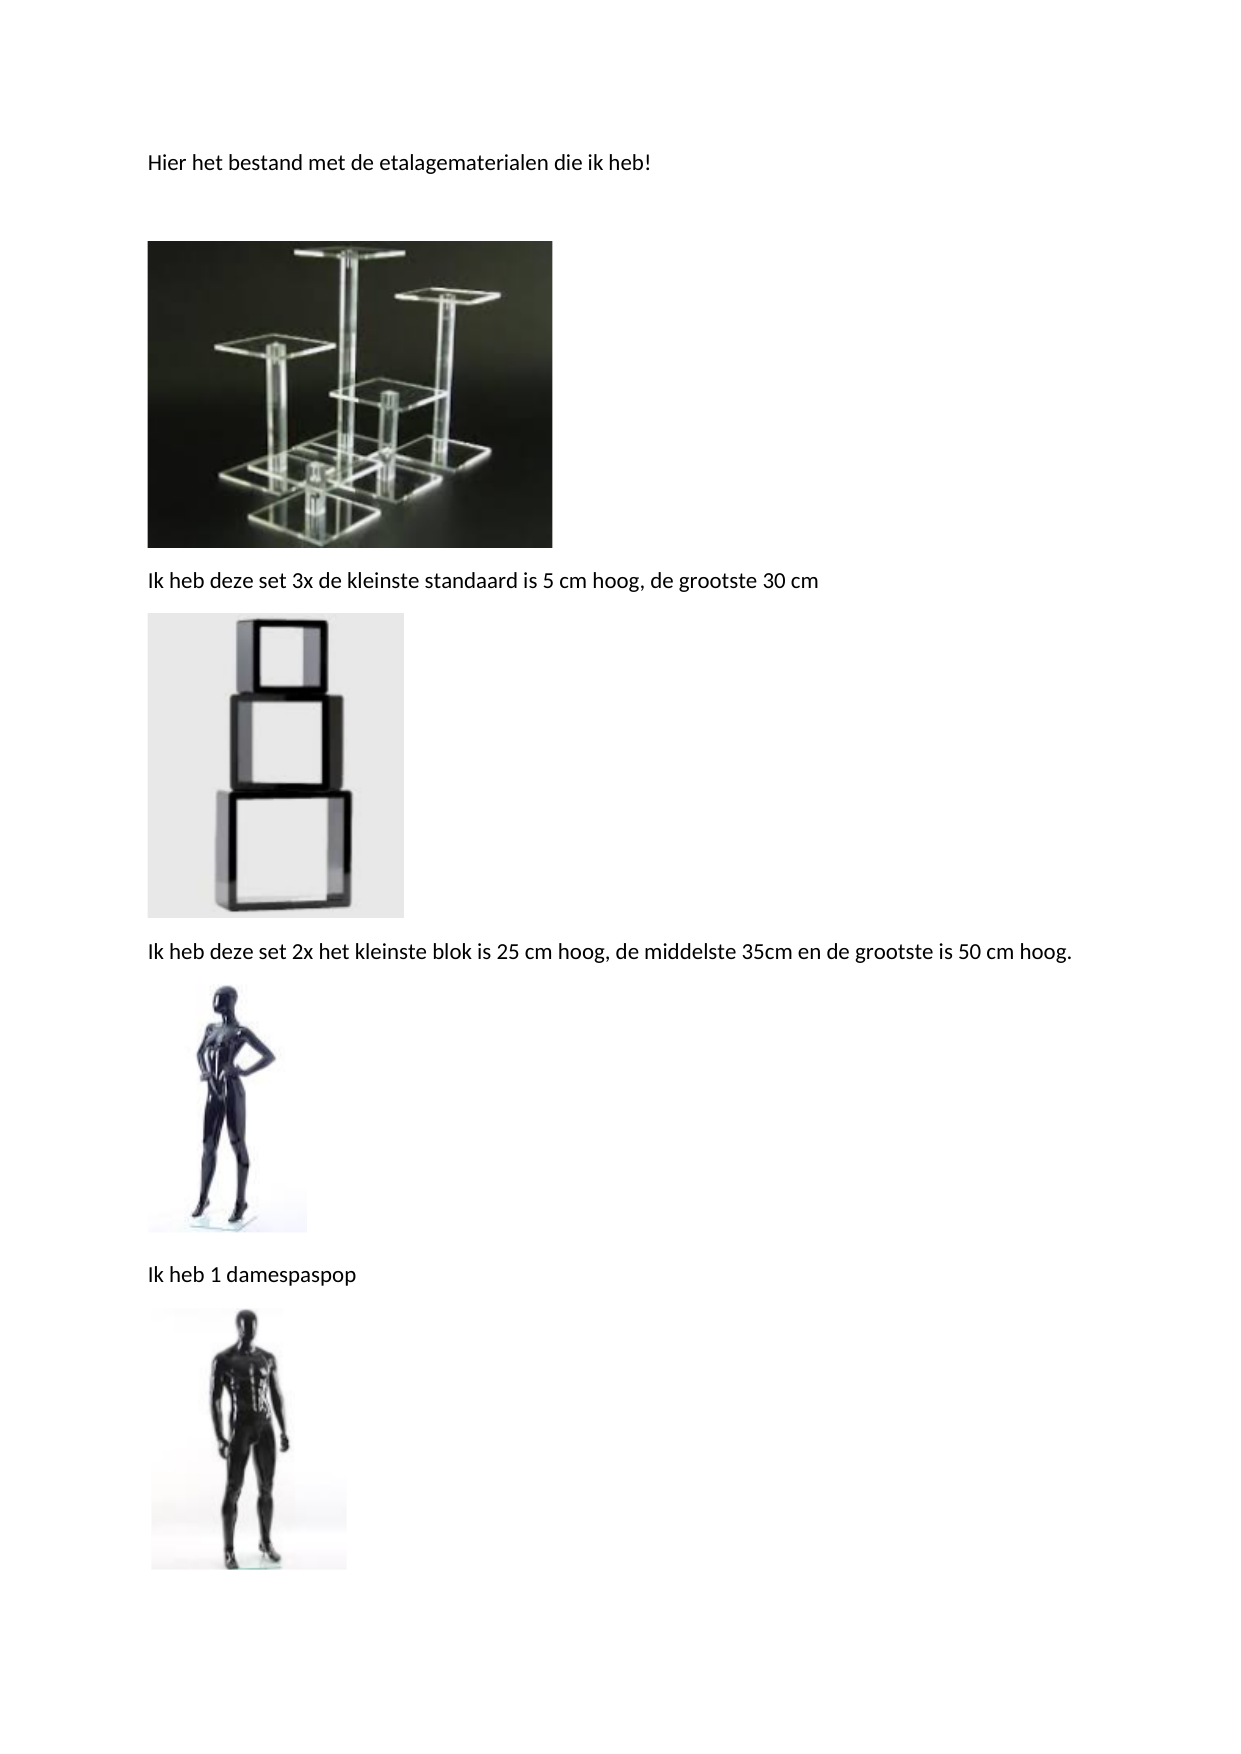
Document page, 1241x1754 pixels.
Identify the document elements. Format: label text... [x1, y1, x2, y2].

text Ik heb deze set 3x de kleinste standaard is 5 cm hoog, de grootste 30 cm [148, 566, 1093, 594]
text Hier het bestand met de etalagematerialen die ik heb! [148, 148, 1093, 176]
picture [147, 613, 404, 918]
picture [147, 1307, 350, 1584]
picture [147, 983, 307, 1242]
picture [147, 241, 553, 548]
text Ik heb deze set 2x het kleinste blok is 25 cm hoog, de middelste 35cm en de grootste is 50 cm hoog. [148, 937, 1093, 965]
text Ik heb 1 damespaspop [148, 1260, 1093, 1288]
